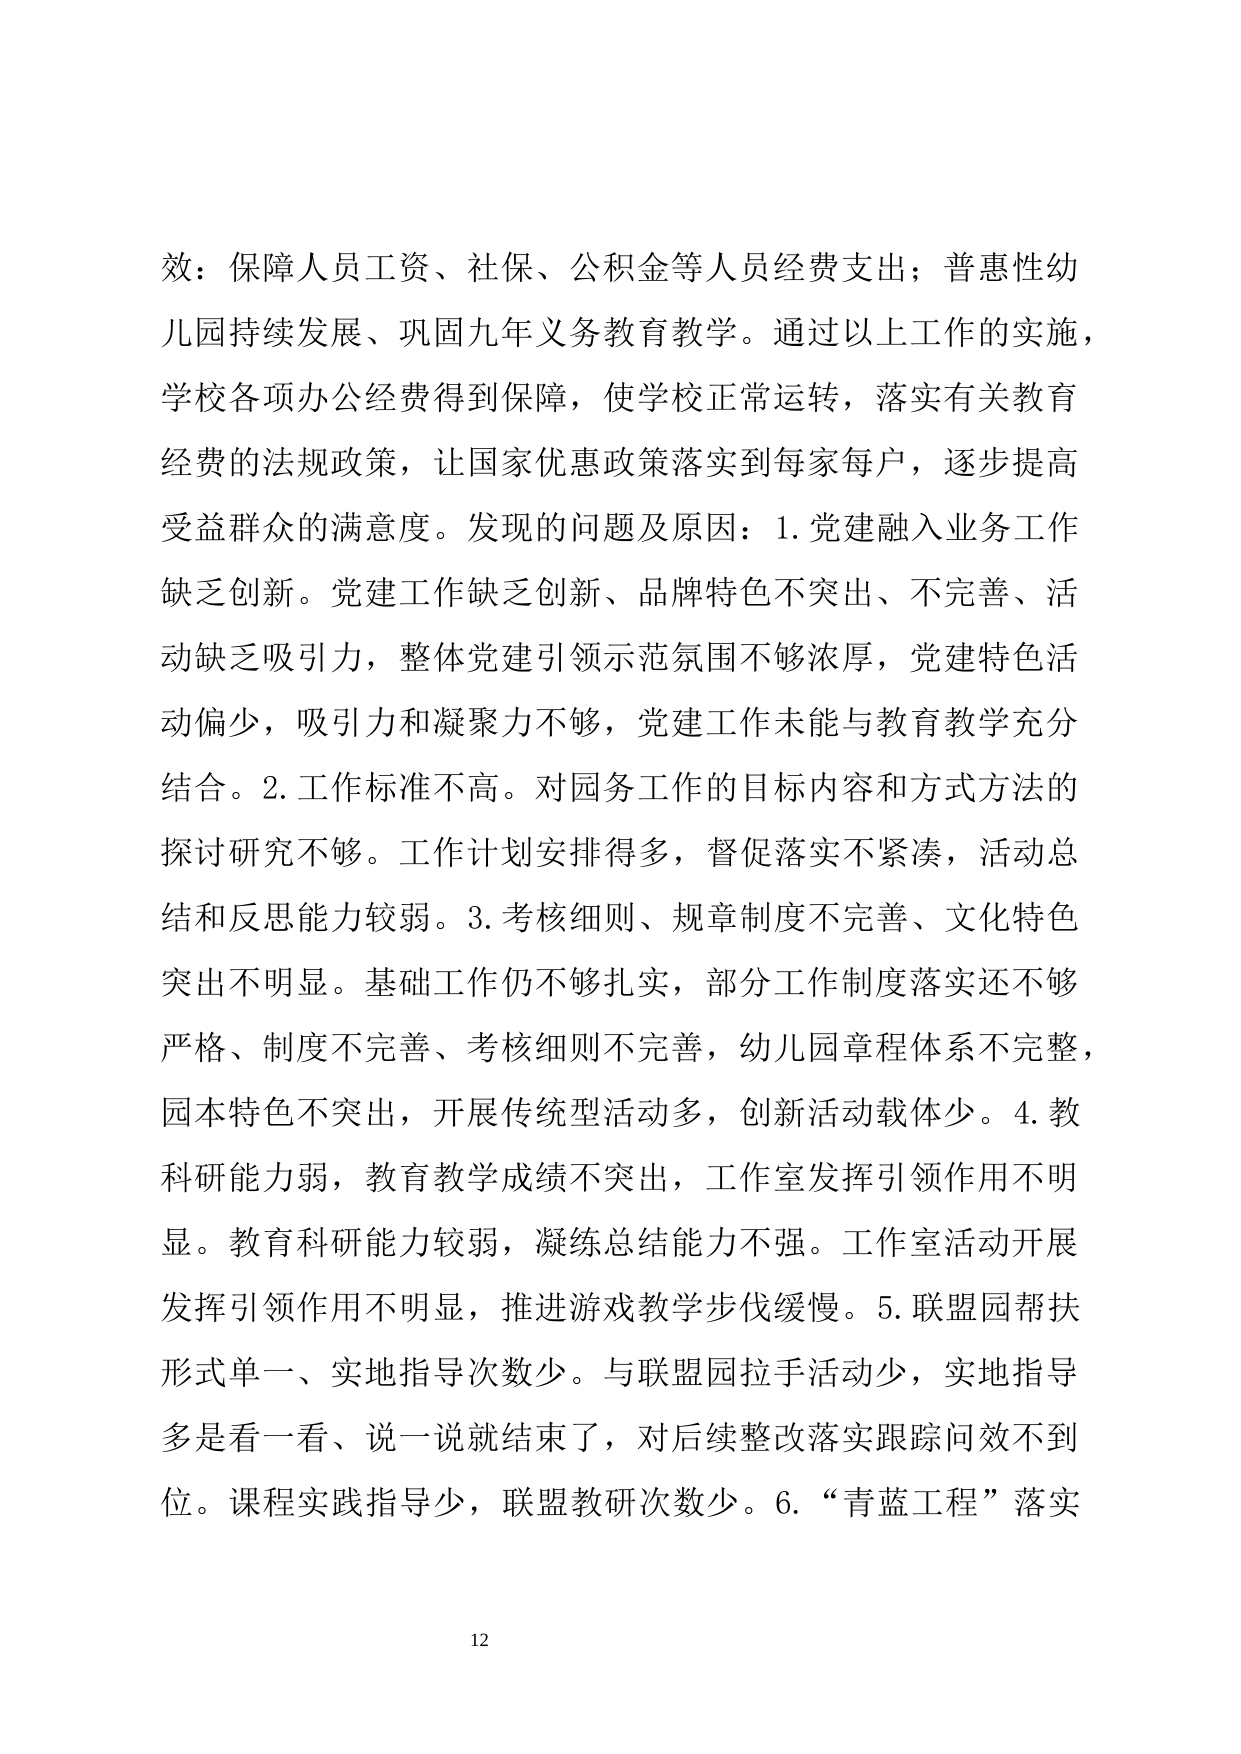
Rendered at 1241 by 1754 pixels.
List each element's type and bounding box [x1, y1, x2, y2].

text [159, 233, 1081, 1533]
